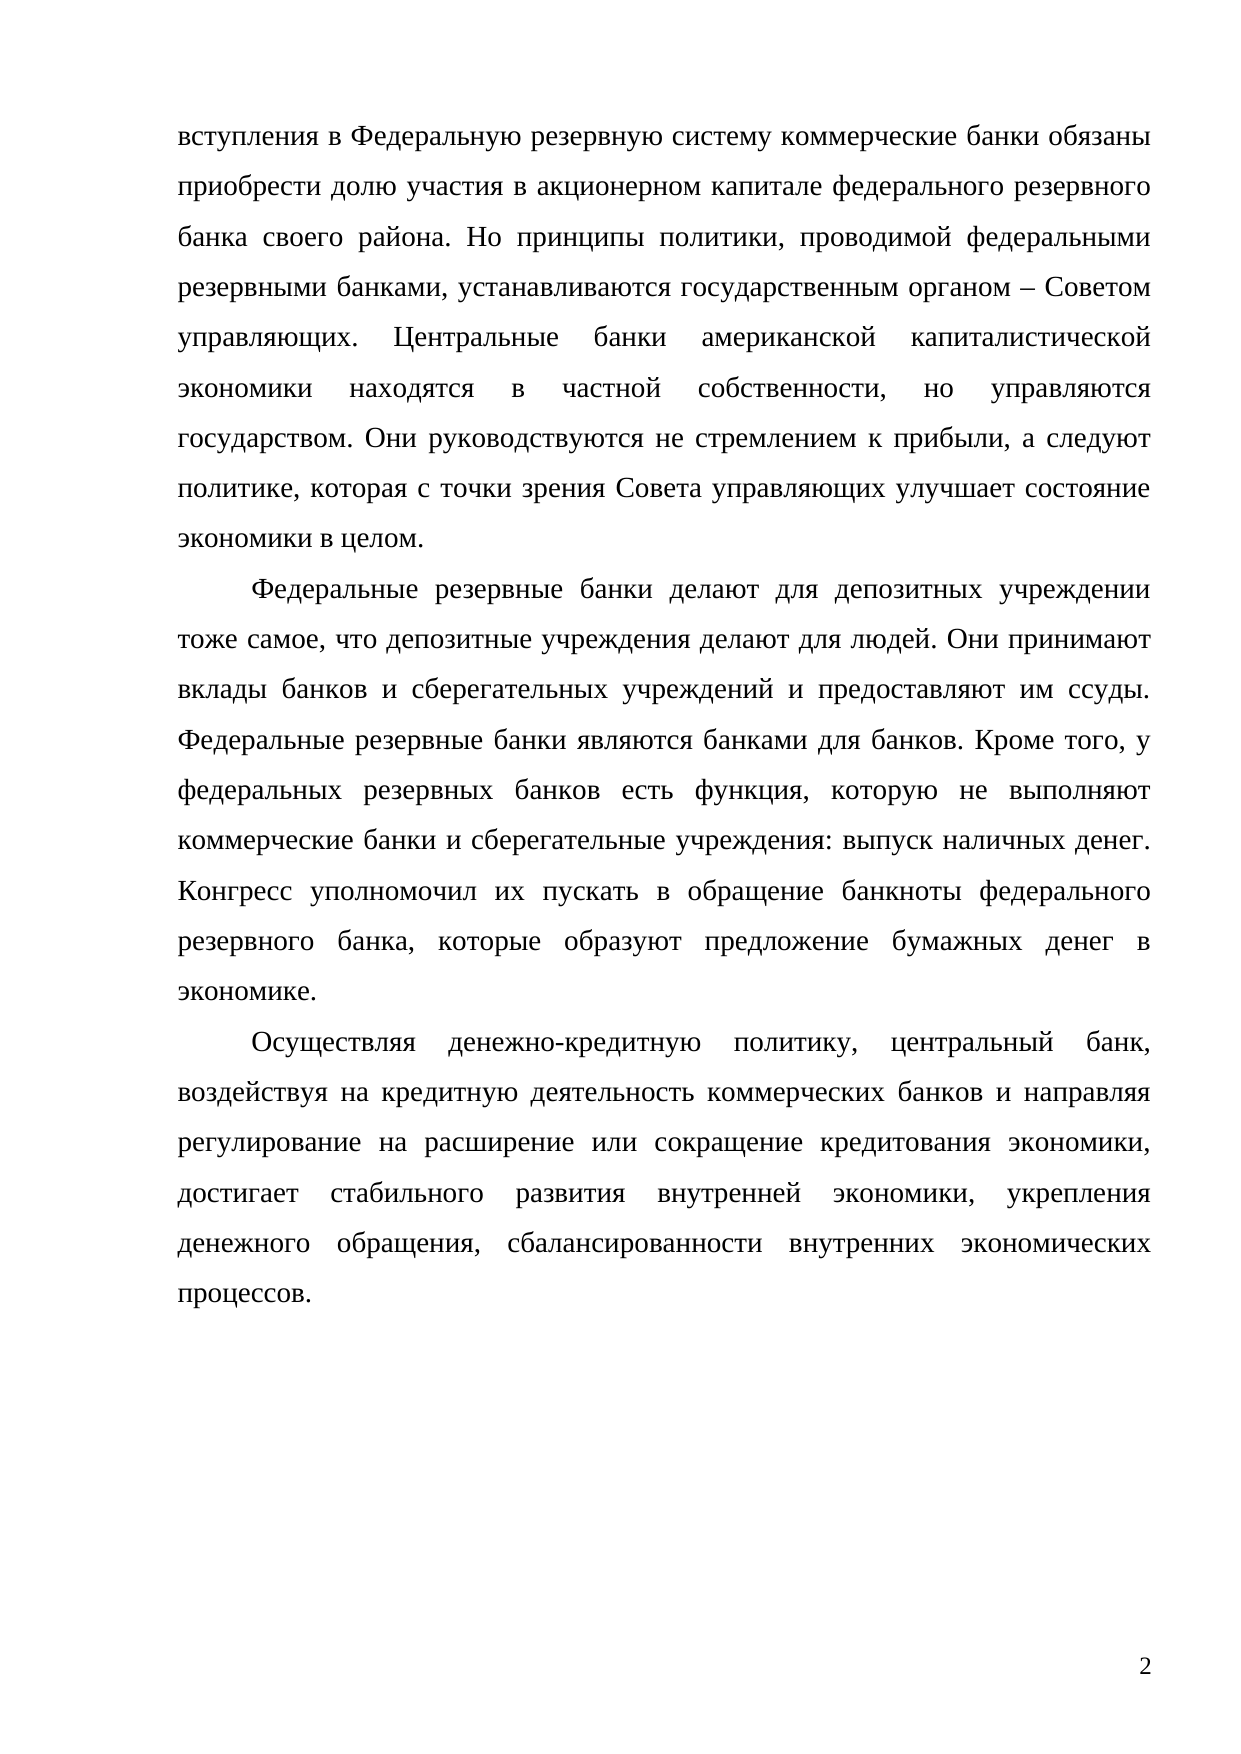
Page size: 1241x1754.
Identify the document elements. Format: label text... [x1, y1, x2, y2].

text Федеральные резервные банки делают для депозитных учреждении тоже самое, что депозитные учреждения делают для людей. Они принимают вклады банков и сберегательных учреждений и предоставляют им ссуды. Федеральные резервные банки являются банками для банков. Кроме того, у федеральных резервных банков есть функция, которую не выполняют коммерческие банки и сберегательные учреждения: выпуск наличных денег. Конгресс уполномочил их пускать в обращение банкноты федерального резервного банка, которые образуют предложение бумажных денег в экономике. [177, 571, 1152, 1007]
text Осуществляя денежно-кредитную политику, центральный банк, воздействуя на кредитную деятельность коммерческих банков и направляя регулирование на расширение или сокращение кредитования экономики, достигает стабильного развития внутренней экономики, укрепления денежного обращения, сбалансированности внутренних экономических процессов. [177, 1024, 1152, 1309]
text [177, 118, 1152, 554]
